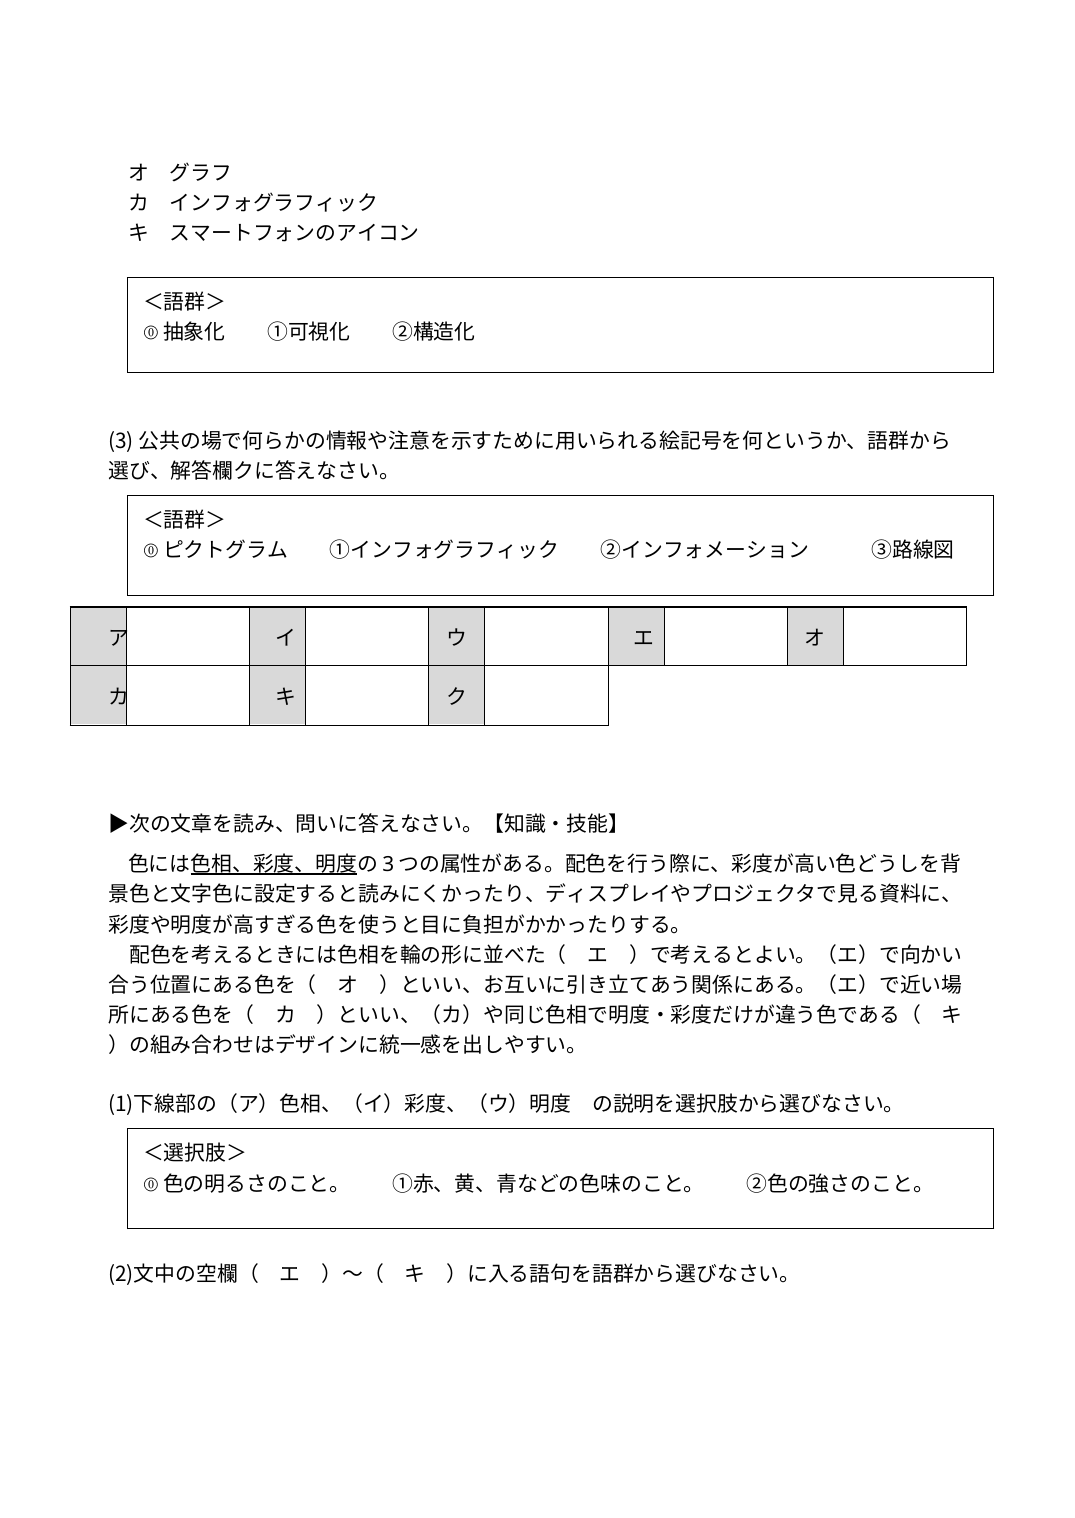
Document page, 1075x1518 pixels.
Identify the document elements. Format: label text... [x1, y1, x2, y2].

text 色には色相、彩度、明度の3つの属性がある。配色を行う際に、彩度が高い色どうしを背景色と文字色に設定すると読みにくかったり、ディスプレイやプロジェクタで見る資料に、彩度や明度が高すぎる色を使うと目に負担がかかったりする。 [108, 847, 967, 938]
text キ スマートフォンのアイコン [108, 216, 967, 247]
text カ インフォグラフィック [108, 186, 967, 216]
table_header ウ [429, 608, 484, 665]
table_cell [127, 666, 249, 724]
table_cell ク [429, 666, 484, 724]
text オ グラフ [108, 156, 967, 186]
table_header イ [250, 608, 305, 665]
table_header [485, 608, 608, 665]
table_header [665, 608, 787, 665]
text 配色を考えるときには色相を輪の形に並べた（ エ ）で考えるとよい。（エ）で向かい合う位置にある色を（ オ ）といい、お互いに引き立てあう関係にある。（エ）で近い場所にある色を（ カ ）といい、（カ）や同じ色相で明度・彩度だけが違う色である（ キ ）の組み合わせはデザインに統一感を出しやすい。 [108, 938, 967, 1059]
text ▶次の文章を読み、問いに答えなさい。【知識・技能】 [108, 807, 967, 837]
table_cell [485, 666, 608, 724]
table_cell カ [71, 666, 126, 724]
table_header ア [71, 608, 126, 665]
text (3) 公共の場で何らかの情報や注意を示すために用いられる絵記号を何というか、語群から選び、解答欄クに答えなさい。 [108, 424, 967, 484]
text (2)文中の空欄（ エ ）～（ キ ）に入る語句を語群から選びなさい。 [108, 1258, 967, 1288]
text (1)下線部の（ア）色相、（イ）彩度、（ウ）明度 の説明を選択肢から選びなさい。 [108, 1087, 967, 1118]
table_cell [306, 666, 428, 724]
table_cell キ [250, 666, 305, 724]
table_header オ [788, 608, 843, 665]
table_header エ [609, 608, 664, 665]
table_header [306, 608, 428, 665]
table_header [127, 608, 249, 665]
table_header [844, 608, 966, 665]
